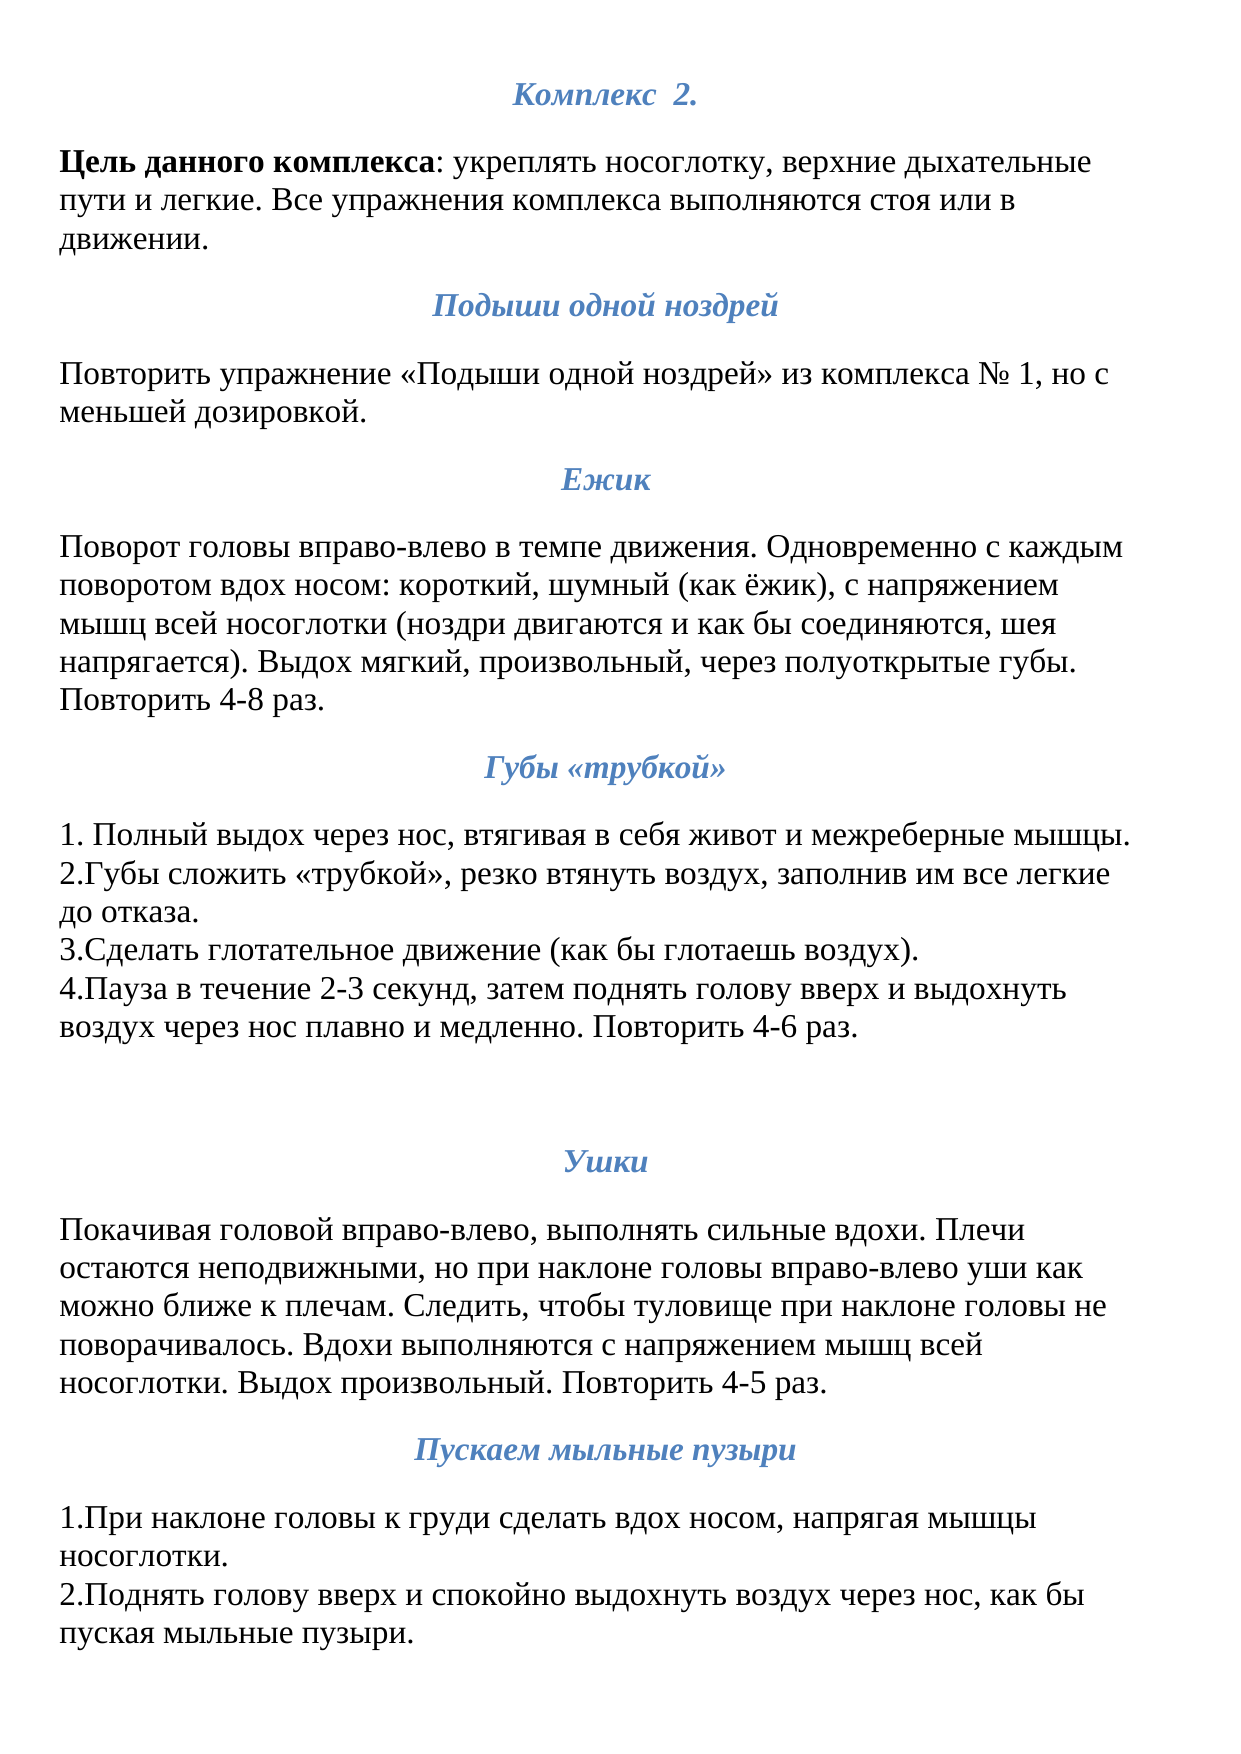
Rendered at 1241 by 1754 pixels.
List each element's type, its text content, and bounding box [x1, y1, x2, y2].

text Подыши одной ноздрей [59, 286, 1152, 324]
text 4.Пауза в течение 2-3 секунд, затем поднять голову вверх и выдохнуть воздух через нос плавно и медленно. Повторить 4-6 раз. [59, 968, 1152, 1045]
text Ежик [59, 459, 1152, 497]
text Пускаем мыльные пузыри [59, 1430, 1152, 1468]
text 1.При наклоне головы к груди сделать вдох носом, напрягая мышцы носоглотки. [59, 1497, 1152, 1574]
text Цель данного комплекса: укреплять носоглотку, верхние дыхательные пути и легкие. Все упражнения комплекса выполняются стоя или в движении. [59, 141, 1152, 256]
text Ушки [59, 1141, 1152, 1180]
text 3.Сделать глотательное движение (как бы глотаешь воздух). [59, 930, 1152, 968]
text 2.Губы сложить «трубкой», резко втянуть воздух, заполнив им все легкие до отказа. [59, 853, 1152, 930]
text 2.Поднять голову вверх и спокойно выдохнуть воздух через нос, как бы пуская мыльные пузыри. [59, 1574, 1152, 1651]
text Губы «трубкой» [59, 747, 1152, 786]
text Покачивая головой вправо-влево, выполнять сильные вдохи. Плечи остаются неподвижными, но при наклоне головы вправо-влево уши как можно ближе к плечам. Следить, чтобы туловище при наклоне головы не поворачивалось. Вдохи выполняются с напряжением мышц всей носоглотки. Выдох произвольный. Повторить 4-5 раз. [59, 1209, 1152, 1401]
text 1. Полный выдох через нос, втягивая в себя живот и межреберные мышцы. [59, 815, 1152, 853]
text Комплекс 2. [59, 74, 1152, 112]
text Поворот головы вправо-влево в темпе движения. Одновременно с каждым поворотом вдох носом: короткий, шумный (как ёжик), с напряжением мышц всей носоглотки (ноздри двигаются и как бы соединяются, шея напрягается). Выдох мягкий, произвольный, через полуоткрытые губы. Повторить 4-8 раз. [59, 526, 1152, 718]
text Повторить упражнение «Подыши одной ноздрей» из комплекса № 1, но с меньшей дозировкой. [59, 353, 1152, 430]
